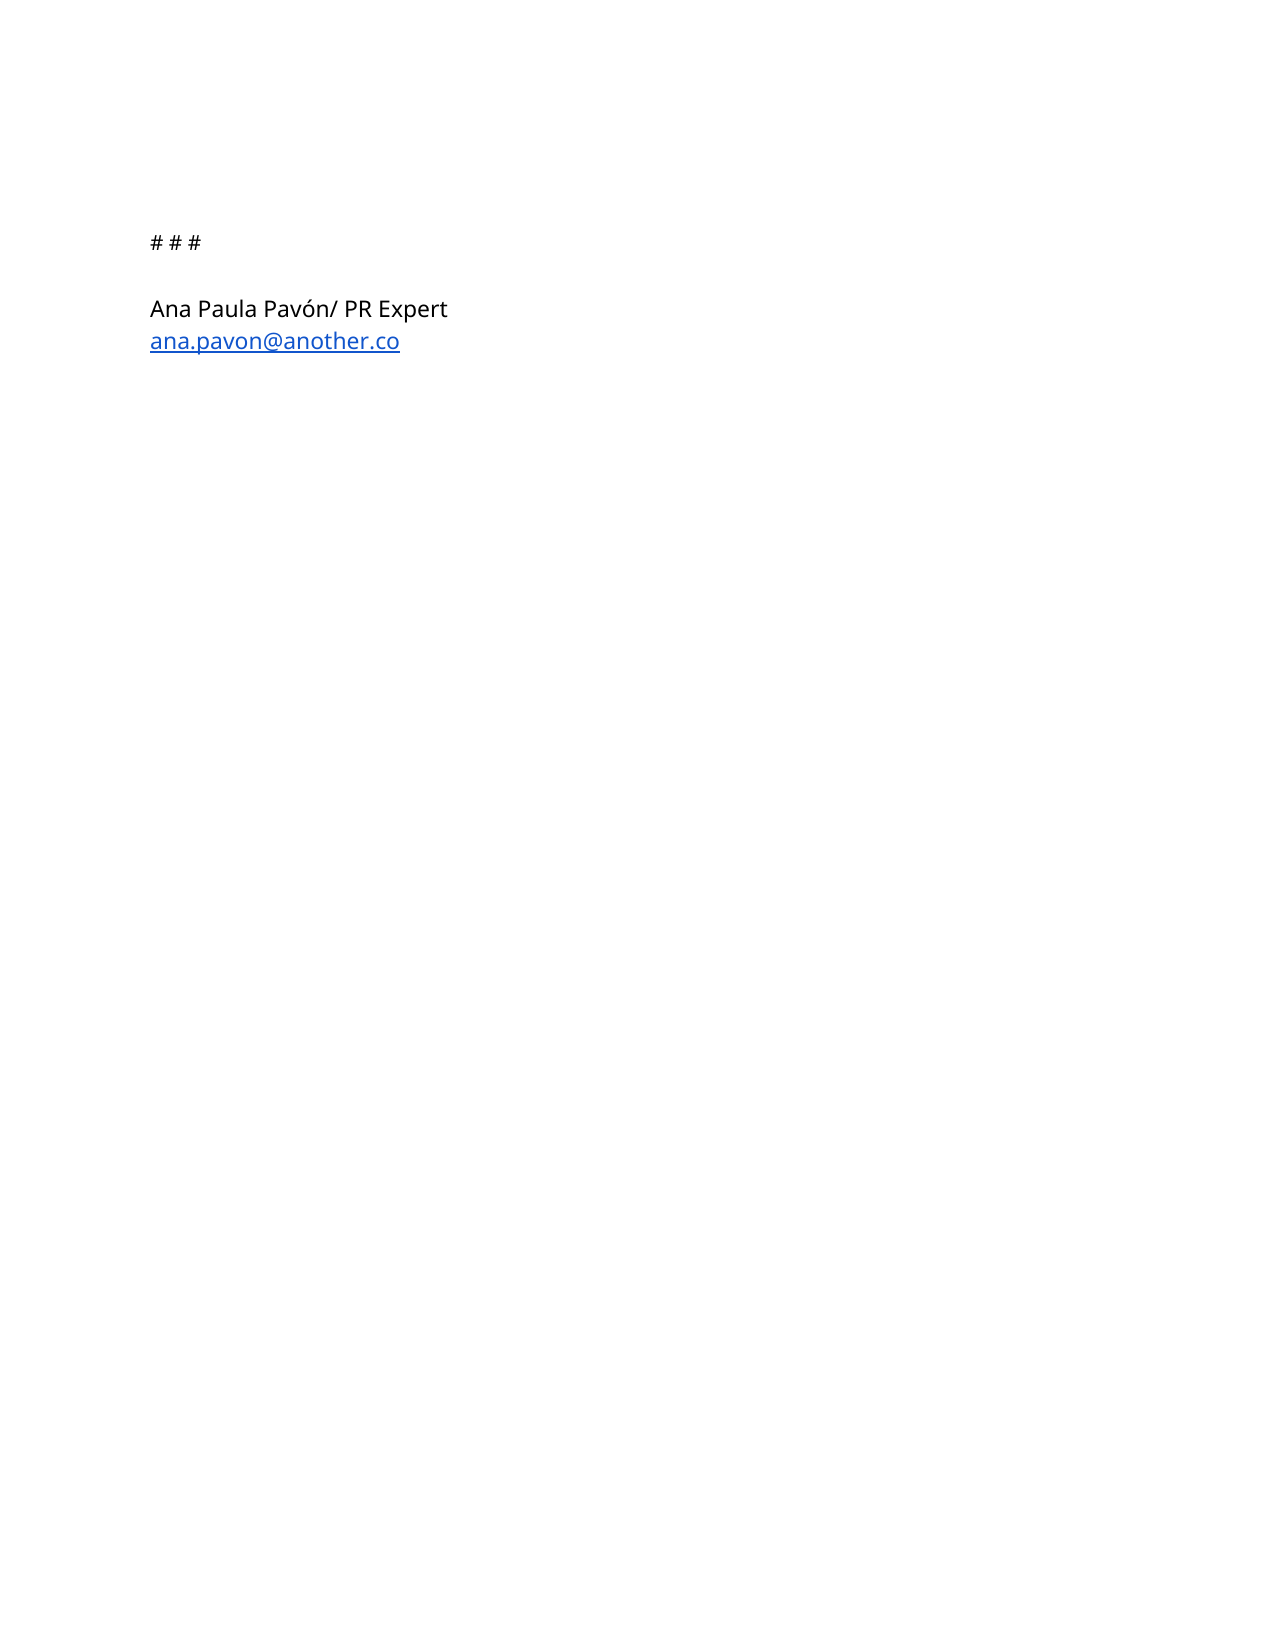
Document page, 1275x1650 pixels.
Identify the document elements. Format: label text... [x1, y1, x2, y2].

text # # # [150, 228, 1125, 257]
text Ana Paula Pavón/ PR Expert [150, 293, 1127, 325]
text ana.pavon@another.co [150, 325, 1127, 356]
